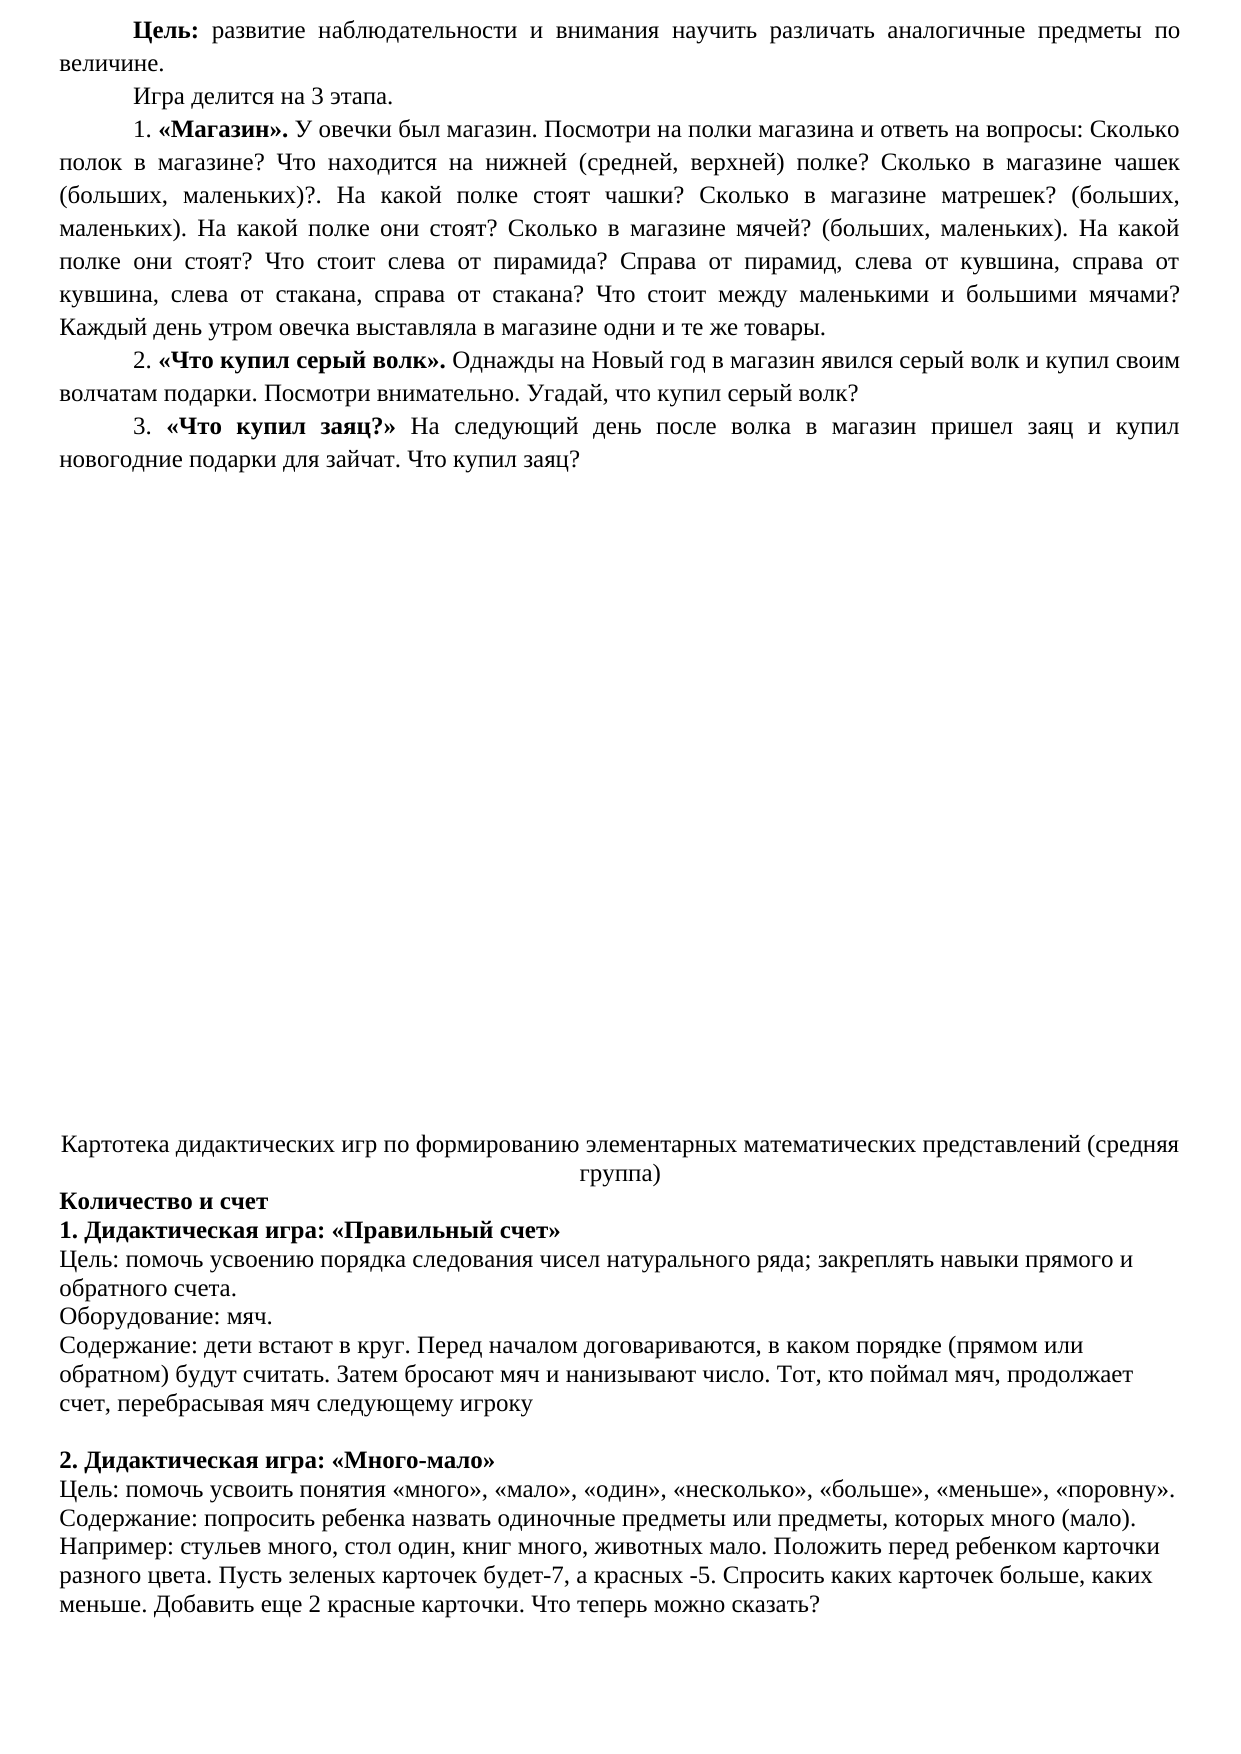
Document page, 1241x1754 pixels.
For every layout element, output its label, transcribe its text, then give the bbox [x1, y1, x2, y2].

text Содержание: попросить ребенка назвать одиночные предметы или предметы, которых много (мало). Например: стульев много, стол один, книг много, животных мало. Положить перед ребенком карточки разного цвета. Пусть зеленых карточек будет-7, а красных -5. Спросить каких карточек больше, каких меньше. Добавить еще 2 красные карточки. Что теперь можно сказать? [59, 1503, 1181, 1618]
text Оборудование: мяч. [59, 1301, 1181, 1330]
text 2. «Что купил серый волк». Однажды на Новый год в магазин явился серый волк и купил своим волчатам подарки. Посмотри внимательно. Угадай, что купил серый волк? [59, 345, 1181, 407]
text Содержание: дети встают в круг. Перед началом договариваются, в каком порядке (прямом или обратном) будут считать. Затем бросают мяч и нанизывают число. Тот, кто поймал мяч, продолжает счет, перебрасывая мяч следующему игроку [59, 1330, 1181, 1416]
text Цель: помочь усвоению порядка следования чисел натурального ряда; закреплять навыки прямого и обратного счета. [59, 1244, 1181, 1301]
text Картотека дидактических игр по формированию элементарных математических представлений (средняя группа) [59, 1129, 1181, 1186]
text Количество и счет [59, 1186, 1181, 1215]
text 2. Дидактическая игра: «Много-мало» [59, 1445, 1181, 1474]
text 3. «Что купил заяц?» На следующий день после волка в магазин пришел заяц и купил новогодние подарки для зайчат. Что купил заяц? [59, 411, 1181, 473]
text Цель: помочь усвоить понятия «много», «мало», «один», «несколько», «больше», «меньше», «поровну». [59, 1474, 1181, 1503]
text 1. Дидактическая игра: «Правильный счет» [59, 1215, 1181, 1244]
text Цель: развитие наблюдательности и внимания научить различать аналогичные предметы по величине. [59, 15, 1181, 77]
text 1. «Магазин». У овечки был магазин. Посмотри на полки магазина и ответь на вопросы: Сколько полок в магазине? Что находится на нижней (средней, верхней) полке? Сколько в магазине чашек (больших, маленьких)?. На какой полке стоят чашки? Сколько в магазине матрешек? (больших, маленьких). На какой полке они стоят? Сколько в магазине мячей? (больших, маленьких). На какой полке они стоят? Что стоит слева от пирамида? Справа от пирамид, слева от кувшина, справа от кувшина, слева от стакана, справа от стакана? Что стоит между маленькими и большими мячами? Каждый день утром овечка выставляла в магазине одни и те же товары. [59, 114, 1181, 341]
text Игра делится на 3 этапа. [59, 81, 1181, 109]
